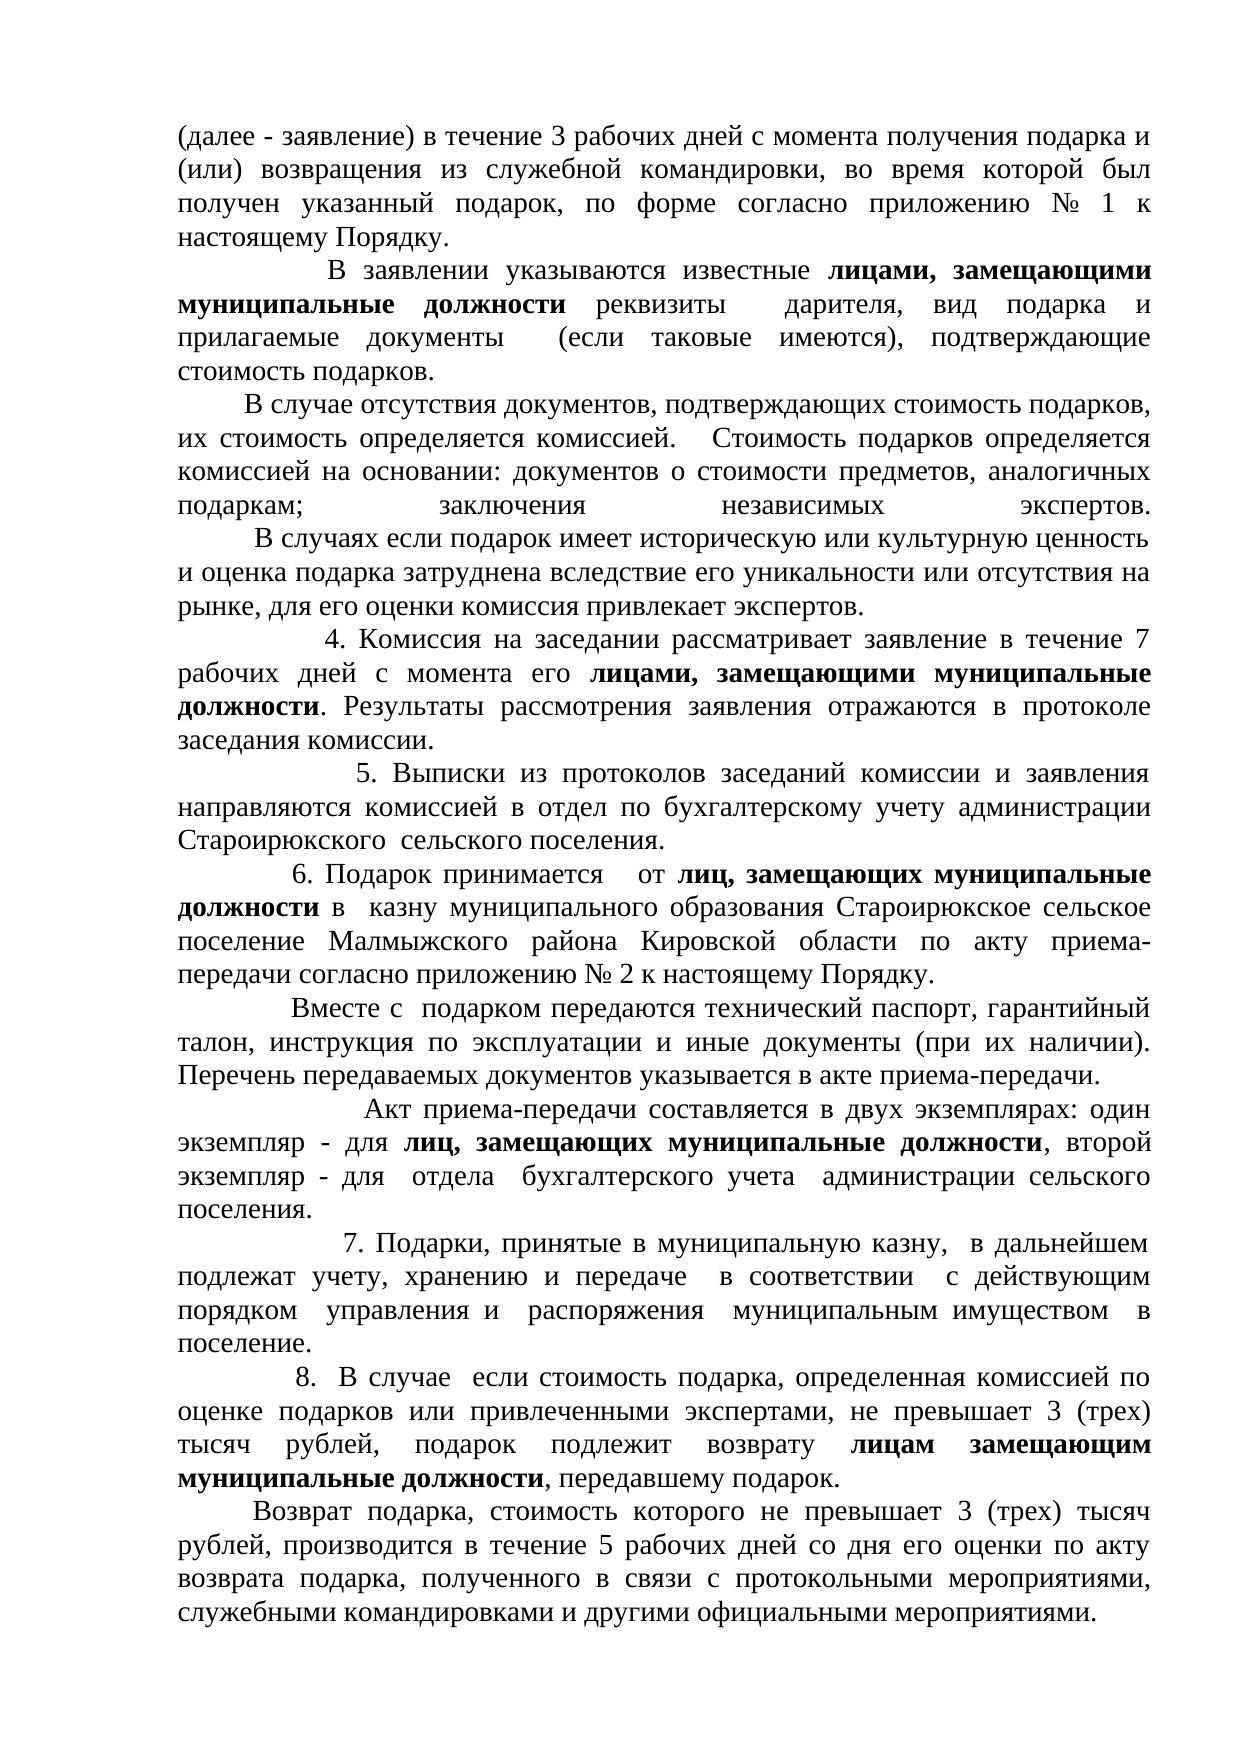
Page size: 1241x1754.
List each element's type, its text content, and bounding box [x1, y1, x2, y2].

text 6. Подарок принимается от лиц, замещающих муниципальные должности в казну муниципального образования Староирюкское сельское поселение Малмыжского района Кировской области по акту приема-передачи согласно приложению № 2 к настоящему Порядку. [177, 856, 1152, 990]
text В заявлении указываются известные лицами, замещающими муниципальные должности реквизиты дарителя, вид подарка и прилагаемые документы (если таковые имеются), подтверждающие стоимость подарков. [177, 252, 1152, 386]
text Вместе с подарком передаются технический паспорт, гарантийный талон, инструкция по эксплуатации и иные документы (при их наличии). Перечень передаваемых документов указывается в акте приема-передачи. [177, 990, 1152, 1091]
text В случае отсутствия документов, подтверждающих стоимость подарков, их стоимость определяется комиссией. Стоимость подарков определяется комиссией на основании: документов о стоимости предметов, аналогичных подаркам; заключения независимых экспертов. В случаях если подарок имеет историческую или культурную ценность и оценка подарка затруднена вследствие его уникальности или отсутствия на рынке, для его оценки комиссия привлекает экспертов. [177, 386, 1152, 621]
text 8. В случае если стоимость подарка, определенная комиссией по оценке подарков или привлеченными экспертами, не превышает 3 (трех) тысяч рублей, подарок подлежит возврату лицам замещающим муниципальные должности, передавшему подарок. [177, 1359, 1152, 1493]
text 5. Выписки из протоколов заседаний комиссии и заявления направляются комиссией в отдел по бухгалтерскому учету администрации Староирюкского сельского поселения. [177, 755, 1152, 856]
text Возврат подарка, стоимость которого не превышает 3 (трех) тысяч рублей, производится в течение 5 рабочих дней со дня его оценки по акту возврата подарка, полученного в связи с протокольными мероприятиями, служебными командировками и другими официальными мероприятиями. [177, 1493, 1152, 1627]
text 4. Комиссия на заседании рассматривает заявление в течение 7 рабочих дней с момента его лицами, замещающими муниципальные должности. Результаты рассмотрения заявления отражаются в протоколе заседания комиссии. [177, 621, 1152, 755]
text Акт приема-передачи составляется в двух экземплярах: один экземпляр - для лиц, замещающих муниципальные должности, второй экземпляр - для отдела бухгалтерского учета администрации сельского поселения. [177, 1091, 1152, 1225]
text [177, 118, 1152, 252]
text 7. Подарки, принятые в муниципальную казну, в дальнейшем подлежат учету, хранению и передаче в соответствии с действующим порядком управления и распоряжения муниципальным имуществом в поселение. [177, 1225, 1152, 1359]
